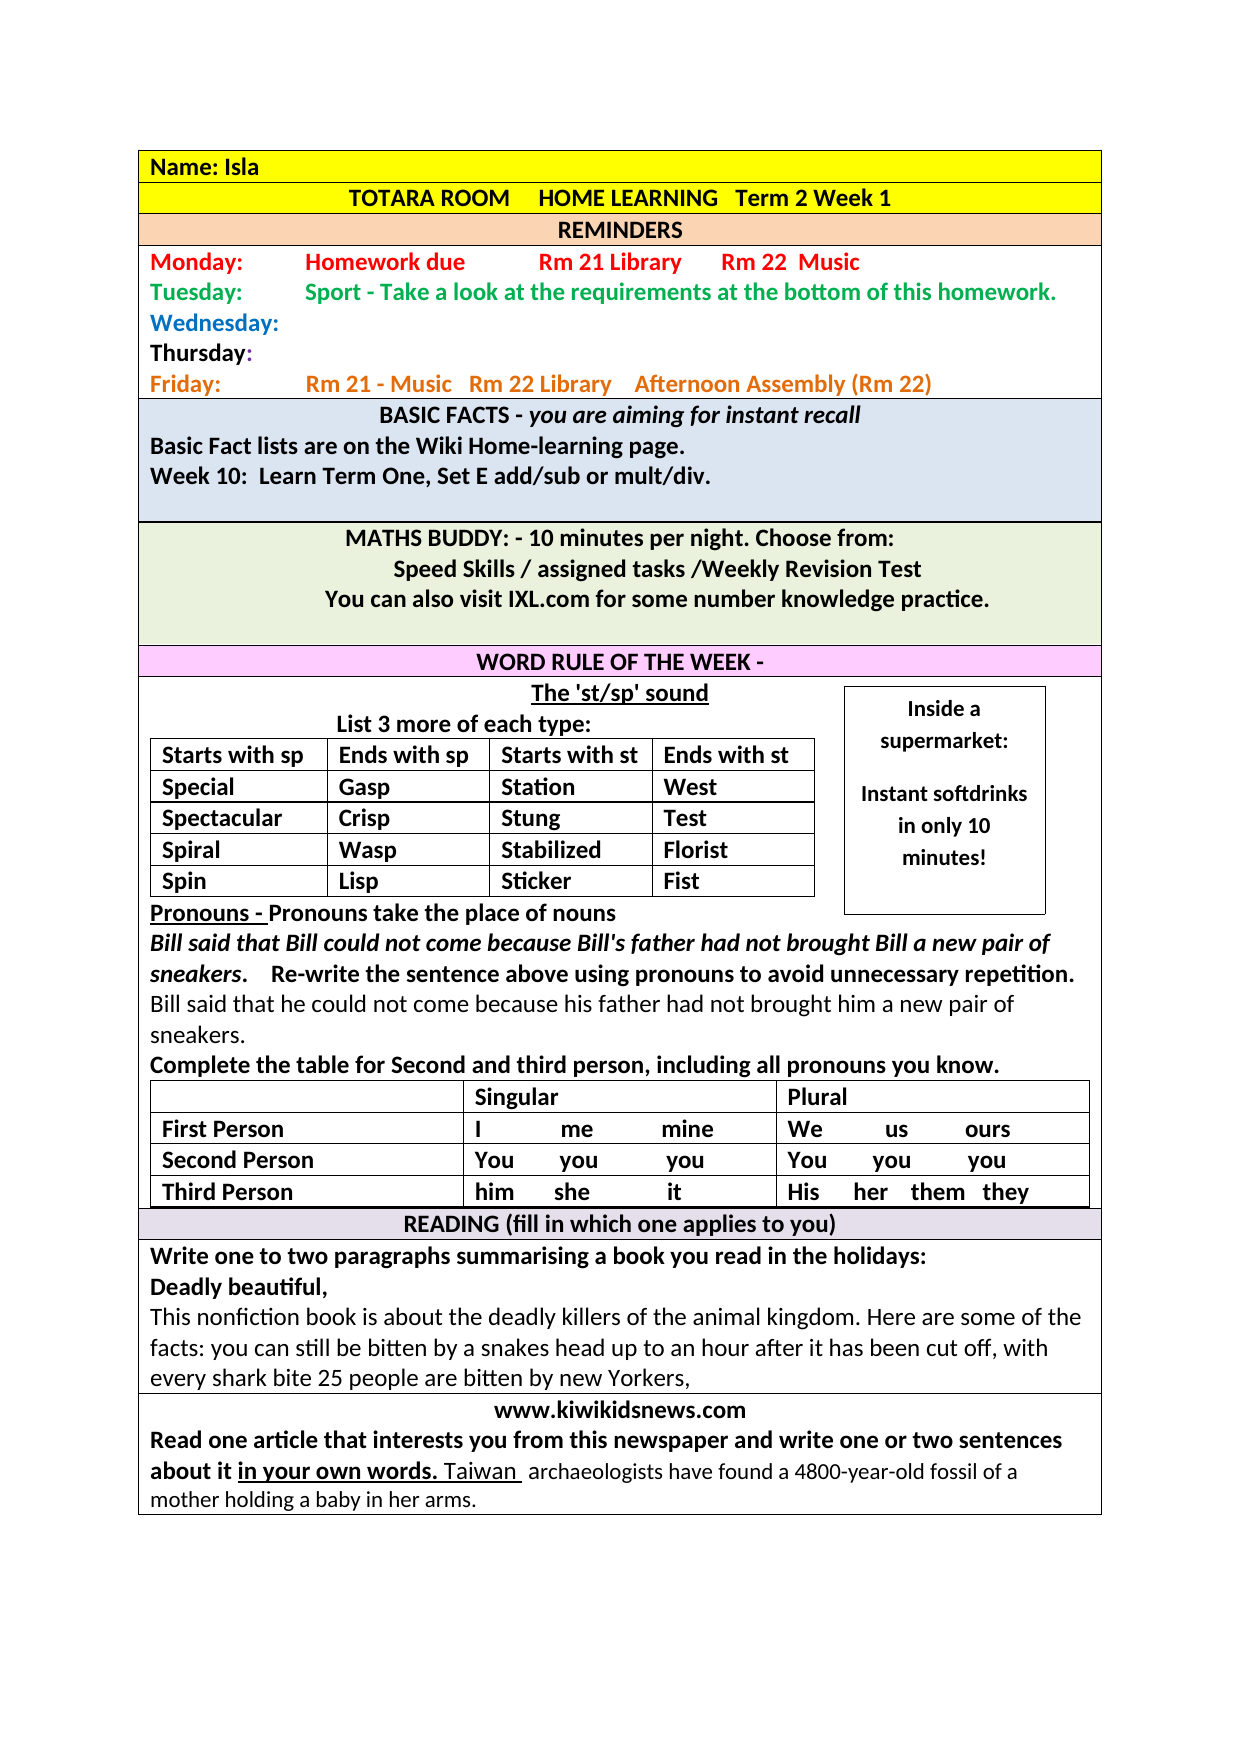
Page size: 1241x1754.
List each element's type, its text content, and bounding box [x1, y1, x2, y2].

table_cell The 'st/sp' sound List 3 more of each type: Pronouns - Pronouns take the place of nouns Bill said that Bill could not come because Bill's father had not brought Bill a new pair of sneakers. Re-write the sentence above using pronouns to avoid unnecessary repetition. Bill said that he could not come because his father had not brought him a new pair of sneakers. Complete the table for Second and third person, including all pronouns you know. [139, 677, 1101, 1208]
table_cell MATHS BUDDY: - 10 minutes per night. Choose from: Speed Skills / assigned tasks /Weekly Revision Test You can also visit IXL.com for some number knowledge practice. [139, 523, 1101, 644]
table_cell REMINDERS [139, 214, 1101, 245]
table_cell WORD RULE OF THE WEEK - [139, 646, 1101, 676]
table_cell READING (fill in which one applies to you) [139, 1209, 1101, 1239]
table_cell Monday: Homework due Rm 21 Library Rm 22 Music Tuesday: Sport - Take a look at the requirements at the bottom of this homework. Wednesday: Thursday: Friday: Rm 21 - Music Rm 22 Library Afternoon Assembly (Rm 22) [139, 246, 1101, 398]
table_cell TOTARA ROOM HOME LEARNING Term 2 Week 1 [139, 183, 1101, 213]
table_cell Write one to two paragraphs summarising a book you read in the holidays: Deadly beautiful, This nonfiction book is about the deadly killers of the animal kingdom. Here are some of the facts: you can still be bitten by a snakes head up to an hour after it has been cut off, with every shark bite 25 people are bitten by new Yorkers, [139, 1240, 1101, 1393]
table_header Name: Isla [139, 151, 1101, 182]
table_cell BASIC FACTS - you are aiming for instant recall Basic Fact lists are on the Wiki Home-learning page. Week 10: Learn Term One, Set E add/sub or mult/div. [139, 399, 1101, 521]
table_cell www.kiwikidsnews.com Read one article that interests you from this newspaper and write one or two sentences about it in your own words. Taiwan archaeologists have found a 4800-year-old fossil of a mother holding a baby in her arms. [139, 1394, 1101, 1513]
